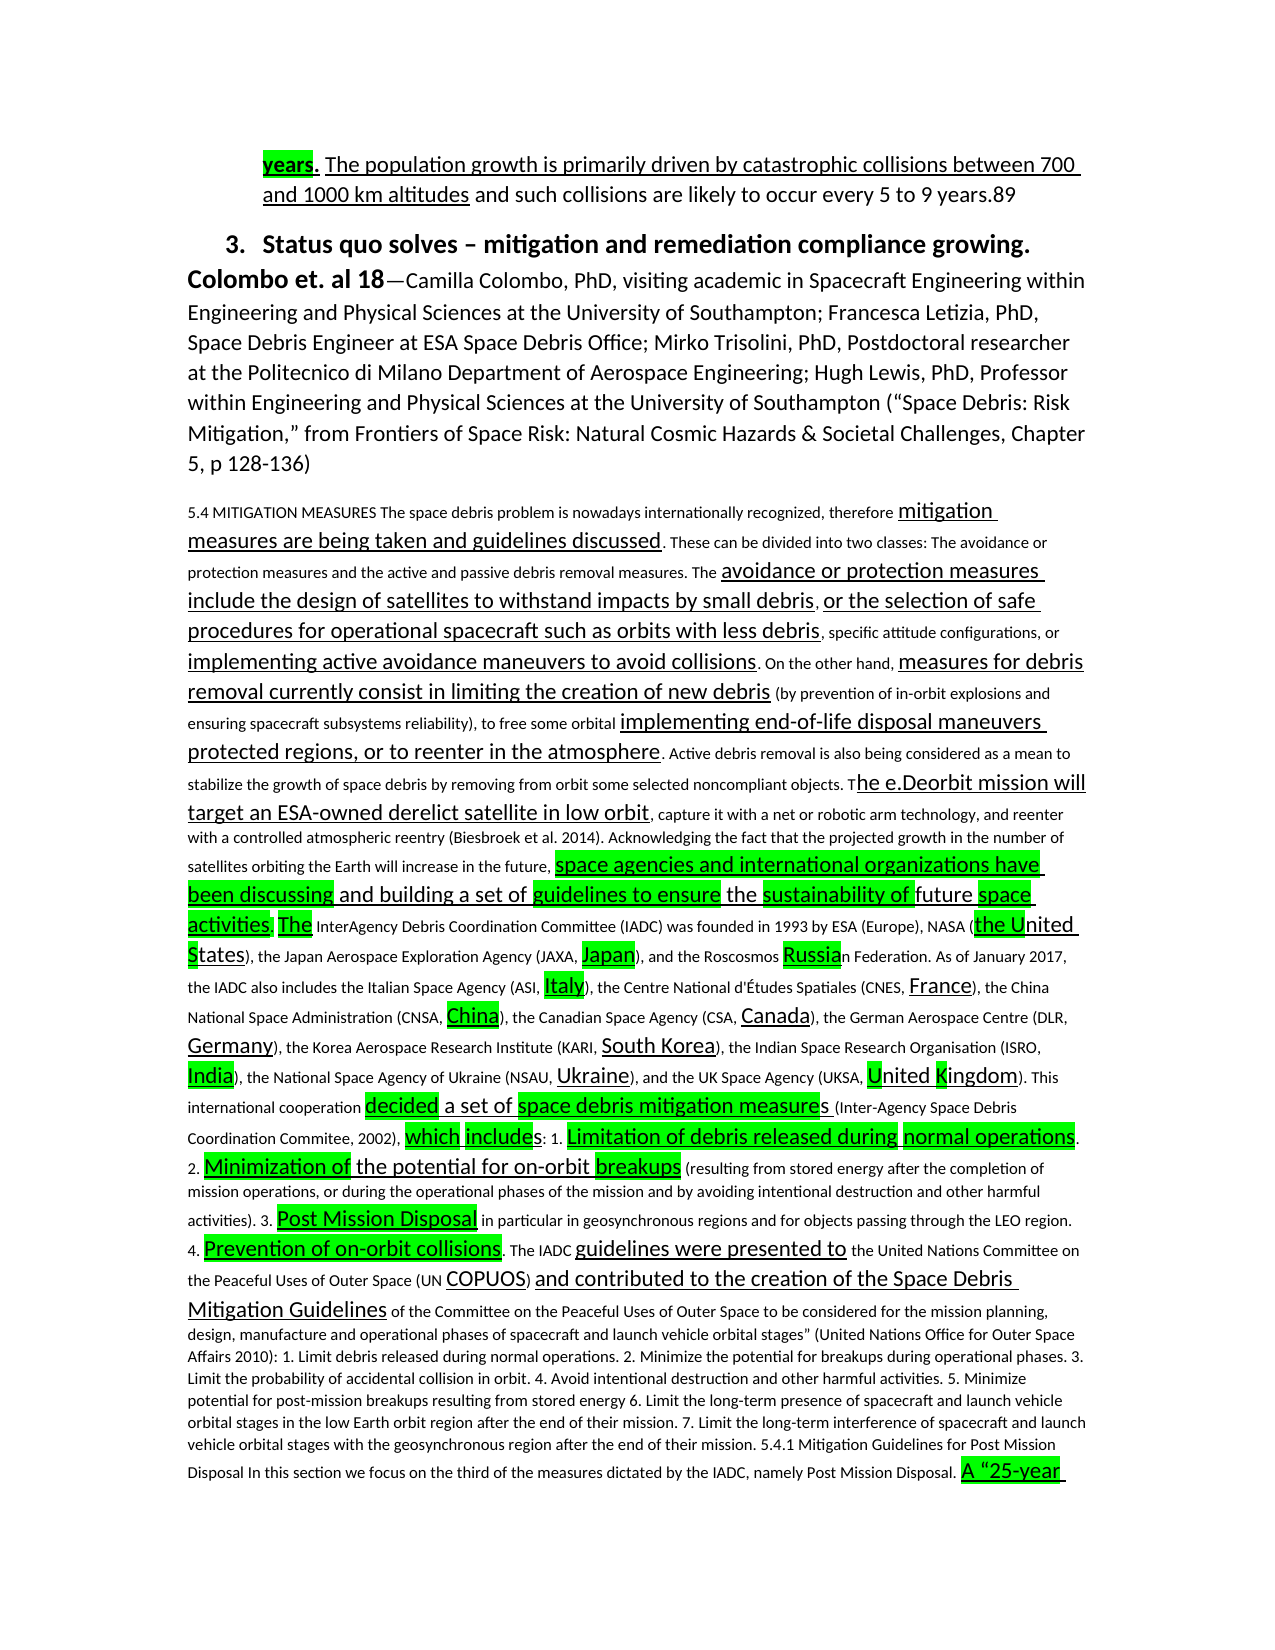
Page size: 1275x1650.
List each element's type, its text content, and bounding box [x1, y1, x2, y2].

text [262, 150, 1087, 208]
subtitle Status quo solves – mitigation and remediation compliance growing. [225, 227, 1087, 260]
text Colombo et. al 18—Camilla Colombo, PhD, visiting academic in Spacecraft Engineering within Engineering and Physical Sciences at the University of Southampton; Francesca Letizia, PhD, Space Debris Engineer at ESA Space Debris Office; Mirko Trisolini, PhD, Postdoctoral researcher at the Politecnico di Milano Department of Aerospace Engineering; Hugh Lewis, PhD, Professor within Engineering and Physical Sciences at the University of Southampton (“Space Debris: Risk Mitigation,” from Frontiers of Space Risk: Natural Cosmic Hazards & Societal Challenges, Chapter 5, p 128-136) [187, 263, 1087, 477]
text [187, 496, 1087, 1484]
